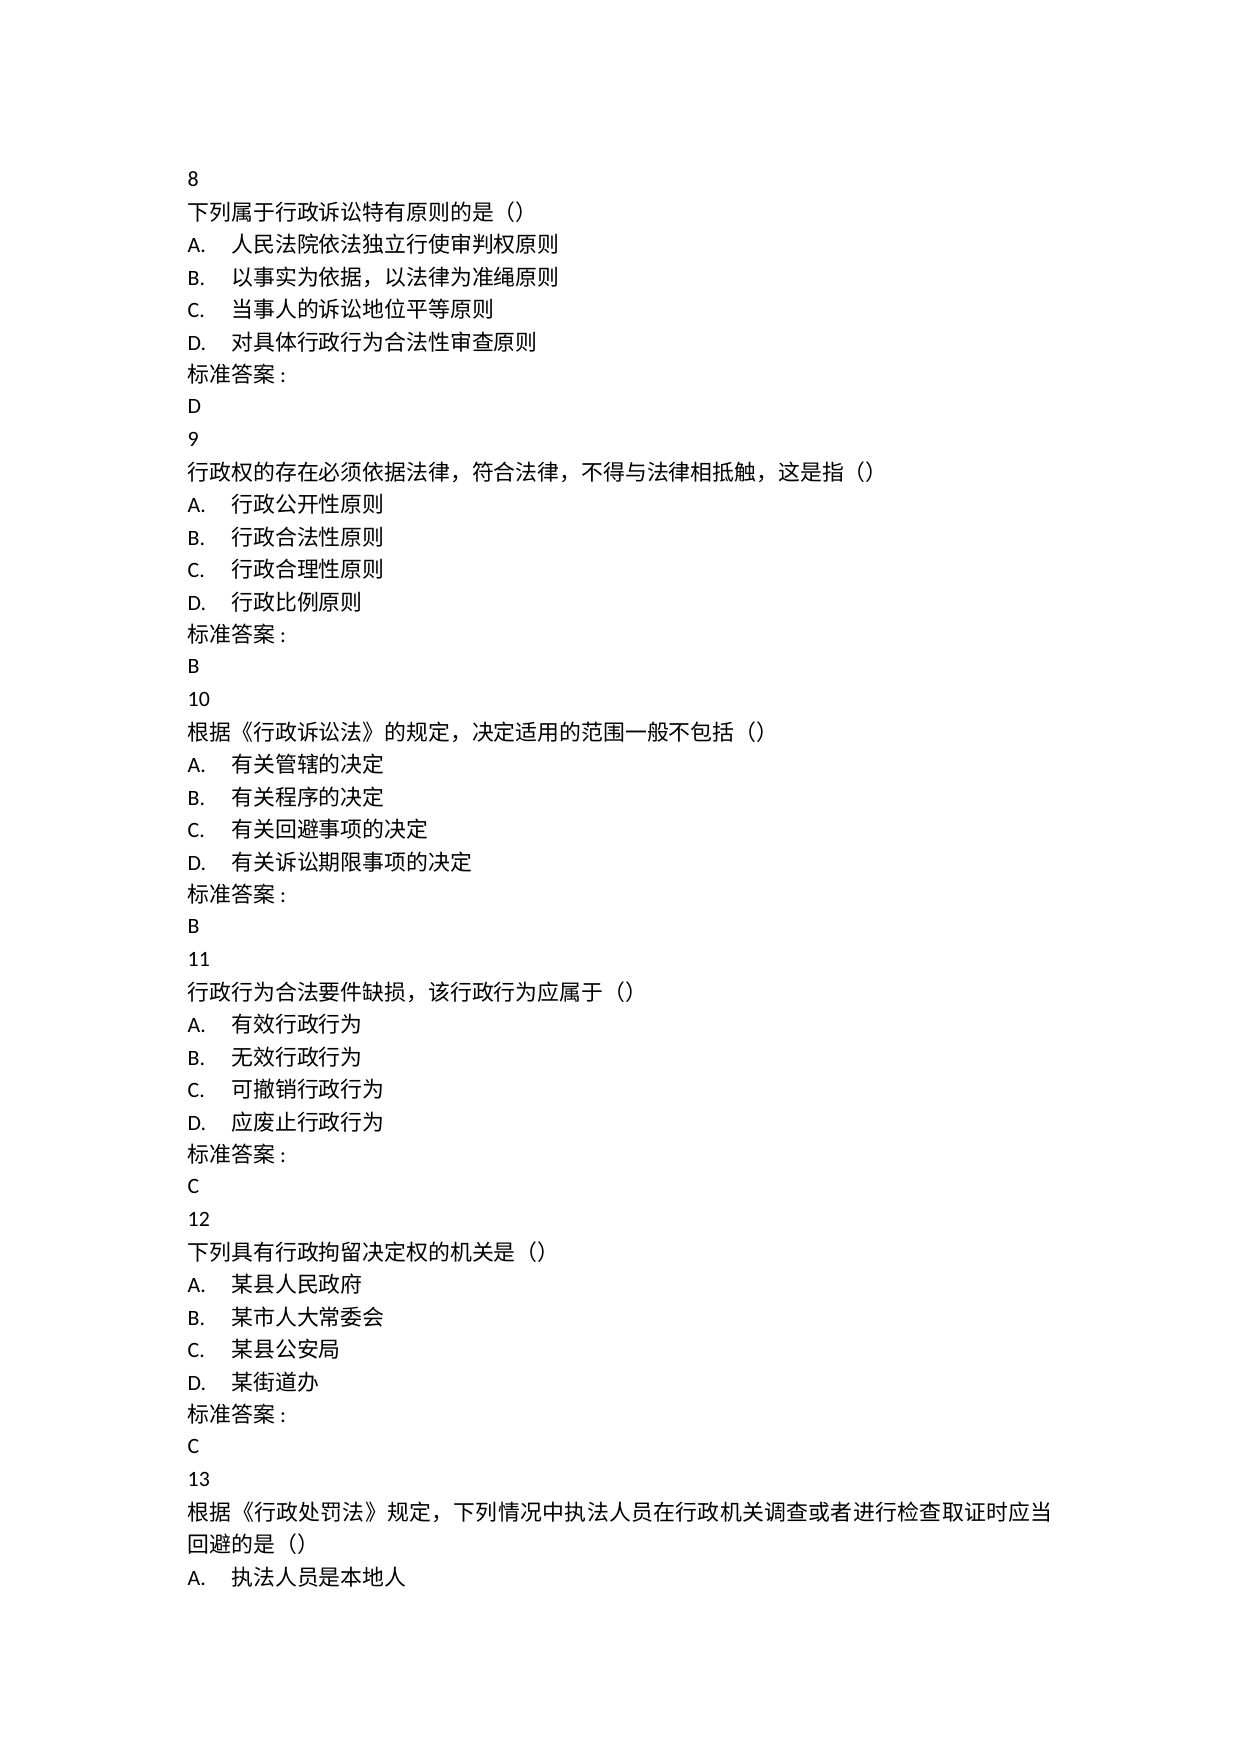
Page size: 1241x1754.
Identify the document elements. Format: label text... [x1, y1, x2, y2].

text C [187, 1429, 1053, 1462]
text 行政行为合法要件缺损，该行政行为应属于（） [187, 974, 1053, 1007]
text C [187, 1169, 1053, 1202]
text B. 有关程序的决定 [187, 779, 1053, 812]
text D. 某街道办 [187, 1364, 1053, 1397]
text 11 [187, 942, 1053, 974]
text B [187, 649, 1053, 682]
text D. 对具体行政行为合法性审查原则 [187, 324, 1053, 357]
text C. 有关回避事项的决定 [187, 812, 1053, 844]
text 标准答案 : [187, 617, 1053, 649]
text A. 有效行政行为 [187, 1007, 1053, 1039]
text 12 [187, 1202, 1053, 1234]
text 8 [187, 162, 1053, 194]
text B. 无效行政行为 [187, 1039, 1053, 1072]
text A. 有关管辖的决定 [187, 747, 1053, 779]
text 9 [187, 422, 1053, 454]
text C. 当事人的诉讼地位平等原则 [187, 292, 1053, 324]
text 标准答案 : [187, 357, 1053, 389]
text B. 以事实为依据，以法律为准绳原则 [187, 259, 1053, 292]
text C. 某县公安局 [187, 1332, 1053, 1364]
text B [187, 909, 1053, 942]
text 10 [187, 682, 1053, 714]
text A. 执法人员是本地人 [187, 1559, 1053, 1592]
text 下列具有行政拘留决定权的机关是（） [187, 1234, 1053, 1267]
text A. 某县人民政府 [187, 1267, 1053, 1299]
text 标准答案 : [187, 1397, 1053, 1429]
text 根据《行政诉讼法》的规定，决定适用的范围一般不包括（） [187, 714, 1053, 747]
text 13 [187, 1462, 1053, 1494]
text C. 可撤销行政行为 [187, 1072, 1053, 1104]
text D [187, 389, 1053, 422]
text 标准答案 : [187, 1137, 1053, 1169]
text A. 行政公开性原则 [187, 487, 1053, 519]
text 行政权的存在必须依据法律，符合法律，不得与法律相抵触，这是指（） [187, 454, 1053, 487]
text D. 应废止行政行为 [187, 1104, 1053, 1137]
text 下列属于行政诉讼特有原则的是（） [187, 194, 1053, 227]
text D. 行政比例原则 [187, 584, 1053, 617]
text B. 行政合法性原则 [187, 519, 1053, 552]
text C. 行政合理性原则 [187, 552, 1053, 584]
text B. 某市人大常委会 [187, 1299, 1053, 1332]
text A. 人民法院依法独立行使审判权原则 [187, 227, 1053, 259]
text 根据《行政处罚法》规定，下列情况中执法人员在行政机关调查或者进行检查取证时应当回避的是（） [187, 1494, 1053, 1559]
text D. 有关诉讼期限事项的决定 [187, 844, 1053, 877]
text 标准答案 : [187, 877, 1053, 909]
